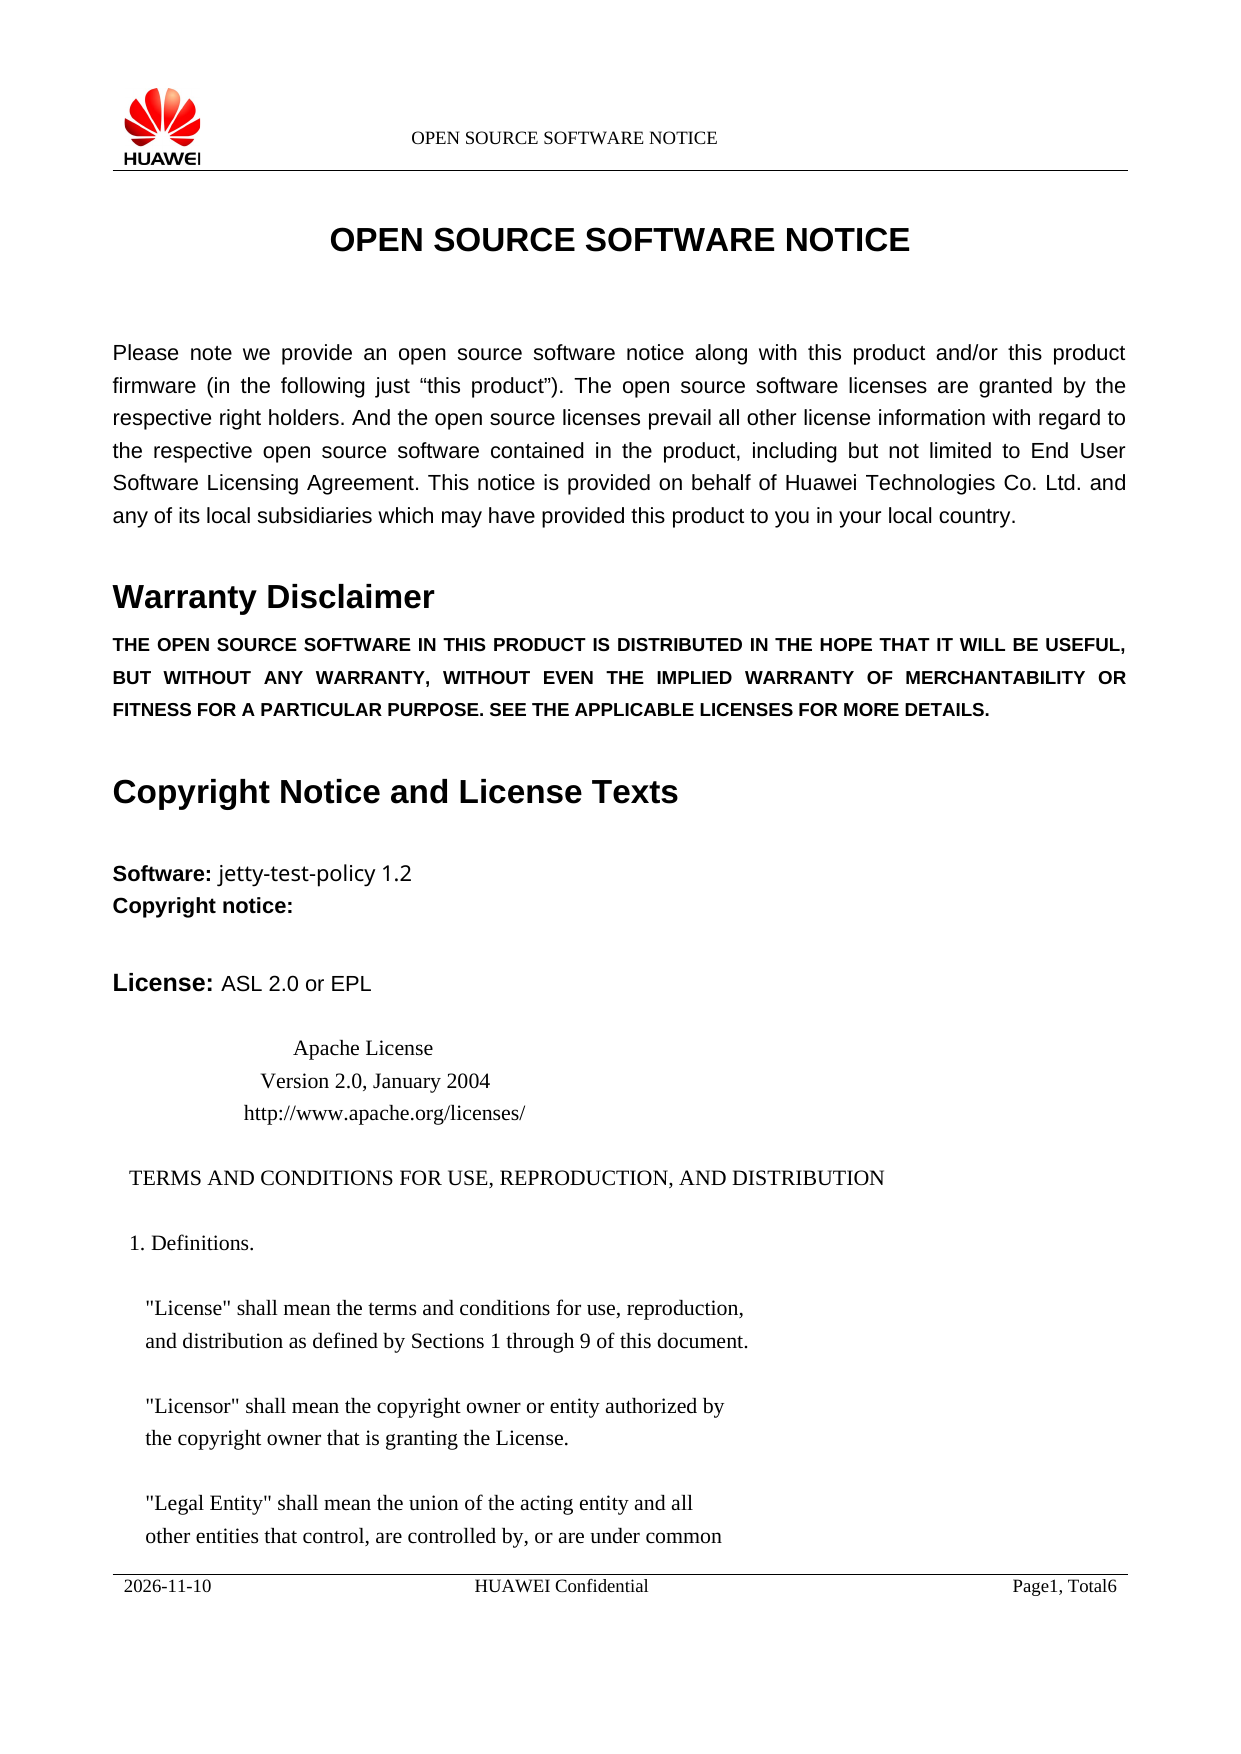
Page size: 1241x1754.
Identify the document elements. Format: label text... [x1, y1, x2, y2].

text Please note we provide an open source software notice along with this product and/or this product firmware (in the following just “this product”). The open source software licenses are granted by the respective right holders. And the open source licenses prevail all other license information with regard to the respective open source software contained in the product, including but not limited to End User Software Licensing Agreement. This notice is provided on behalf of Huawei Technologies Co. Ltd. and any of its local subsidiaries which may have provided this product to you in your local country. [112, 336, 1128, 531]
text Warranty Disclaimer [112, 564, 1128, 629]
title Software: jetty-test-policy 1.2 [112, 856, 1128, 889]
text OPEN SOURCE SOFTWARE NOTICE [112, 206, 1128, 271]
picture [124, 88, 201, 165]
text The open source software in this product is distributed in the hope that it will be useful, but WITHOUT ANY WARRANTY, without even the implied warranty of MERCHANTABILITY or FITNESS FOR A PARTICULAR PURPOSE. See the applicable licenses for more details. [112, 629, 1128, 726]
text Copyright notice: [112, 889, 1128, 921]
text License: ASL 2.0 or EPL [112, 966, 1128, 999]
text Copyright Notice and License Texts [112, 759, 1128, 824]
